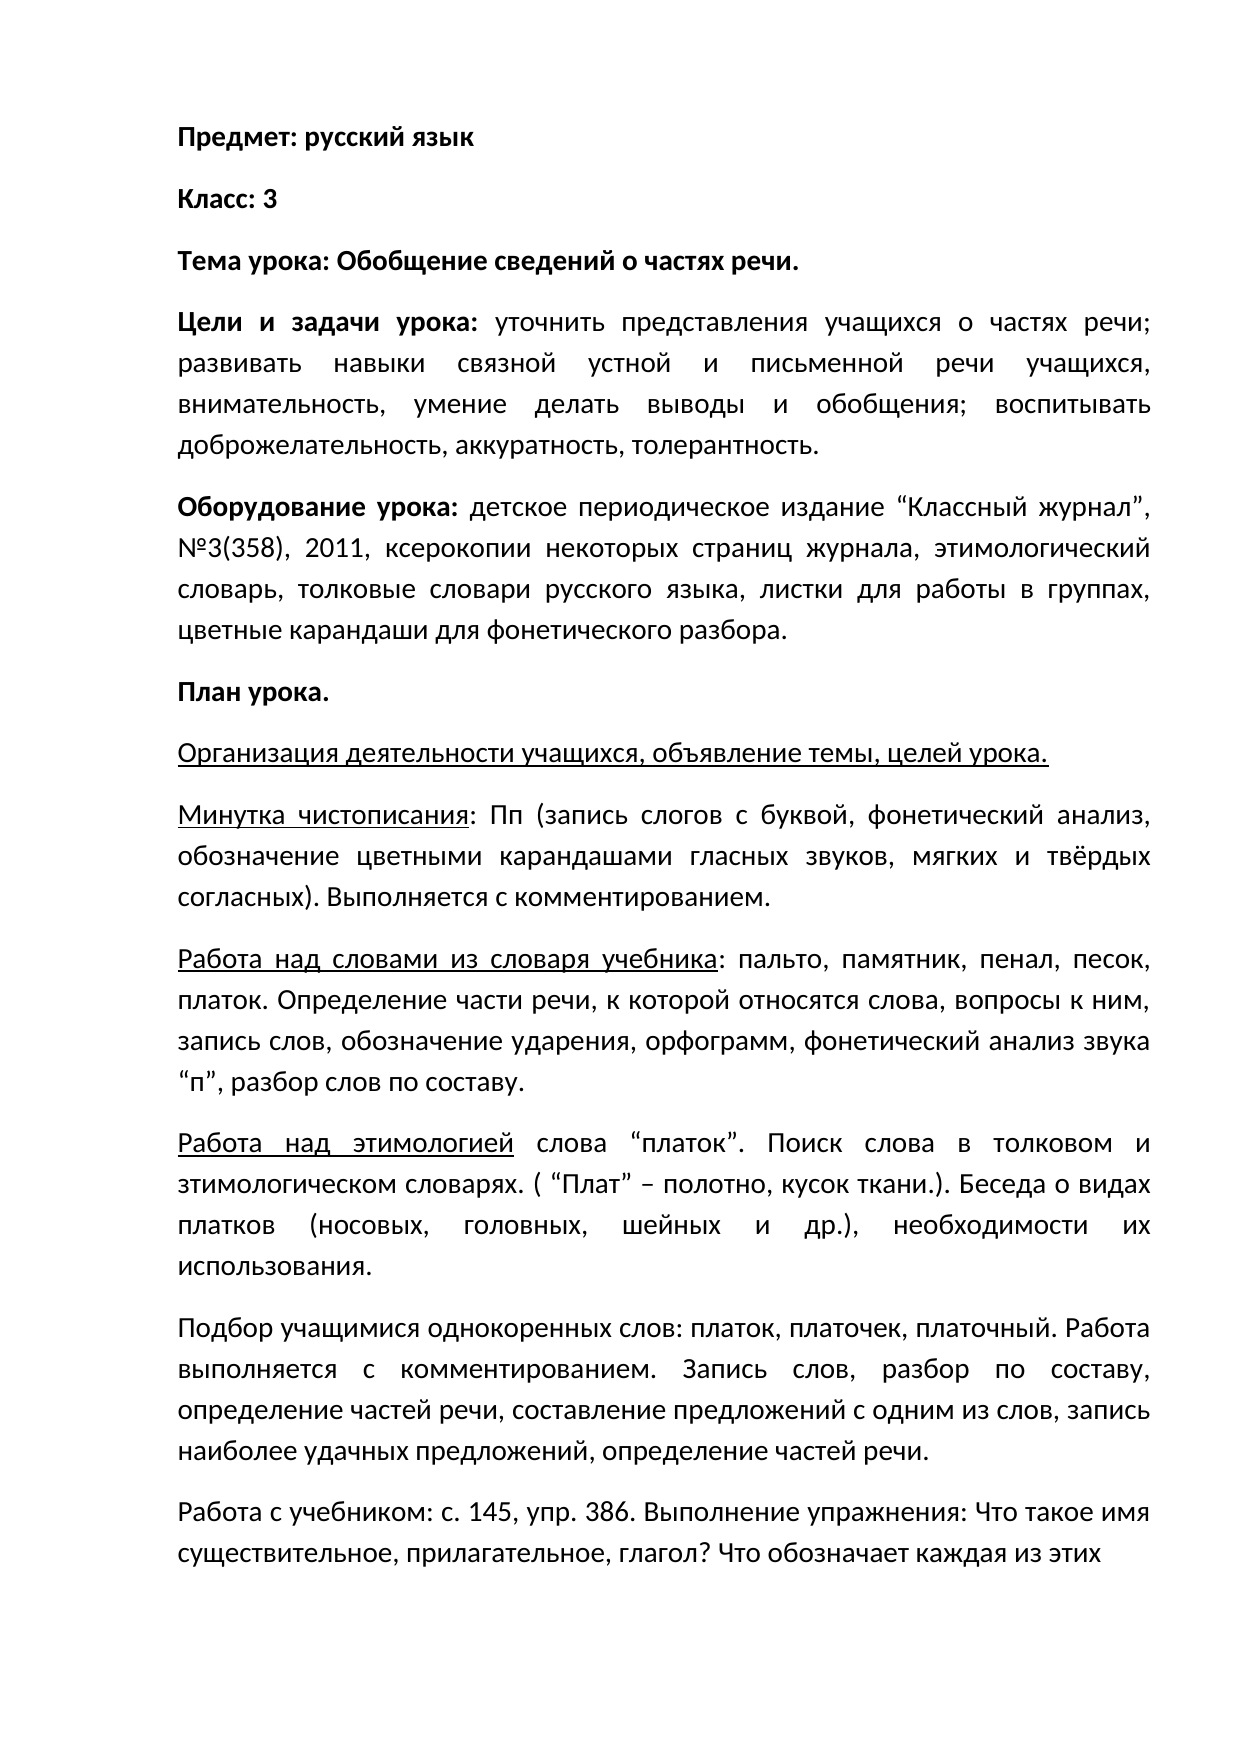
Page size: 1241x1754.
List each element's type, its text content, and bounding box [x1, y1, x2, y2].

text Подбор учащимися однокоренных слов: платок, платочек, платочный. Работа выполняется с комментированием. Запись слов, разбор по составу, определение частей речи, составление предложений с одним из слов, запись наиболее удачных предложений, определение частей речи. [177, 1309, 1152, 1467]
text Цели и задачи урока: уточнить представления учащихся о частях речи; развивать навыки связной устной и письменной речи учащихся, внимательность, умение делать выводы и обобщения; воспитывать доброжелательность, аккуратность, толерантность. [177, 303, 1152, 462]
text Тема урока: Обобщение сведений о частях речи. [177, 242, 1152, 277]
text Класс: 3 [177, 180, 1152, 216]
text Работа с учебником: с. 145, упр. 386. Выполнение упражнения: Что такое имя существительное, прилагательное, глагол? Что обозначает каждая из этих [177, 1493, 1152, 1570]
text Минутка чистописания: Пп (запись слогов с буквой, фонетический анализ, обозначение цветными карандашами гласных звуков, мягких и твёрдых согласных). Выполняется с комментированием. [177, 796, 1152, 914]
text Оборудование урока: детское периодическое издание “Классный журнал”, №3(358), 2011, ксерокопии некоторых страниц журнала, этимологический словарь, толковые словари русского языка, листки для работы в группах, цветные карандаши для фонетического разбора. [177, 488, 1152, 646]
text Предмет: русский язык [177, 118, 1152, 154]
text Организация деятельности учащихся, объявление темы, целей урока. [177, 734, 1152, 770]
text План урока. [177, 673, 1152, 708]
text Работа над этимологией слова “платок”. Поиск слова в толковом и зтимологическом словарях. ( “Плат” – полотно, кусок ткани.). Беседа о видах платков (носовых, головных, шейных и др.), необходимости их использования. [177, 1124, 1152, 1283]
text Работа над словами из словаря учебника: пальто, памятник, пенал, песок, платок. Определение части речи, к которой относятся слова, вопросы к ним, запись слов, обозначение ударения, орфограмм, фонетический анализ звука “п”, разбор слов по составу. [177, 940, 1152, 1098]
